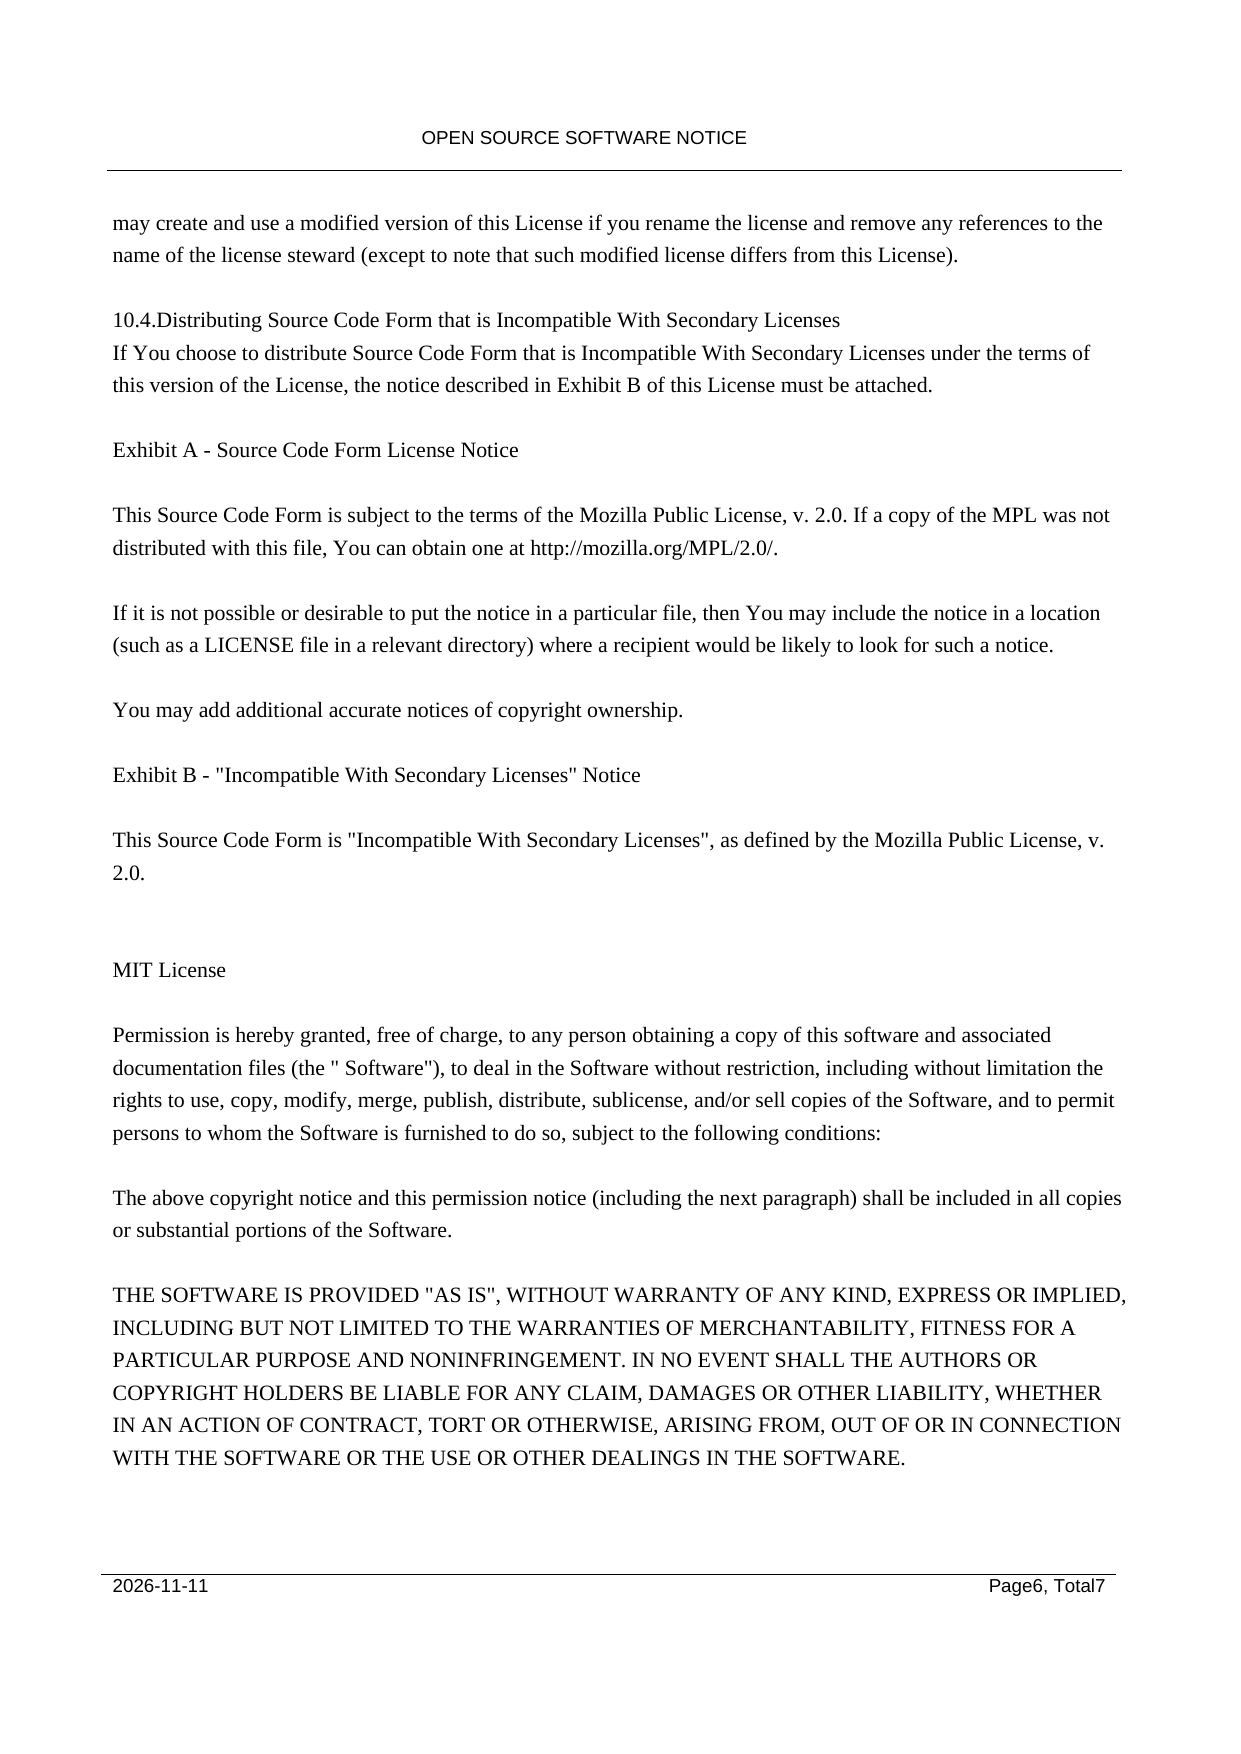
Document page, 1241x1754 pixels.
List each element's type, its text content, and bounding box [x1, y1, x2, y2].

text You may add additional accurate notices of copyright ownership. [112, 694, 1128, 726]
text This Source Code Form is "Incompatible With Secondary Licenses", as defined by the Mozilla Public License, v. 2.0. MIT License Permission is hereby granted, free of charge, to any person obtaining a copy of this software and associated documentation files (the " Software"), to deal in the Software without restriction, including without limitation the rights to use, copy, modify, merge, publish, distribute, sublicense, and/or sell copies of the Software, and to permit persons to whom the Software is furnished to do so, subject to the following conditions: The above copyright notice and this permission notice (including the next paragraph) shall be included in all copies or substantial portions of the Software. THE SOFTWARE IS PROVIDED "AS IS", WITHOUT WARRANTY OF ANY KIND, EXPRESS OR IMPLIED, INCLUDING BUT NOT LIMITED TO THE WARRANTIES OF MERCHANTABILITY, FITNESS FOR A PARTICULAR PURPOSE AND NONINFRINGEMENT. IN NO EVENT SHALL THE AUTHORS OR COPYRIGHT HOLDERS BE LIABLE FOR ANY CLAIM, DAMAGES OR OTHER LIABILITY, WHETHER IN AN ACTION OF CONTRACT, TORT OR OTHERWISE, ARISING FROM, OUT OF OR IN CONNECTION WITH THE SOFTWARE OR THE USE OR OTHER DEALINGS IN THE SOFTWARE. [112, 824, 1128, 1506]
text If it is not possible or desirable to put the notice in a particular file, then You may include the notice in a location (such as a LICENSE file in a relevant directory) where a recipient would be likely to look for such a notice. [112, 596, 1128, 661]
text If You choose to distribute Source Code Form that is Incompatible With Secondary Licenses under the terms of this version of the License, the notice described in Exhibit B of this License must be attached. [112, 336, 1128, 401]
text 10.4.Distributing Source Code Form that is Incompatible With Secondary Licenses [112, 304, 1128, 336]
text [112, 206, 1128, 271]
text This Source Code Form is subject to the terms of the Mozilla Public License, v. 2.0. If a copy of the MPL was not distributed with this file, You can obtain one at http://mozilla.org/MPL/2.0/. [112, 499, 1128, 564]
text Exhibit A - Source Code Form License Notice [112, 434, 1128, 466]
text Exhibit B - "Incompatible With Secondary Licenses" Notice [112, 759, 1128, 791]
